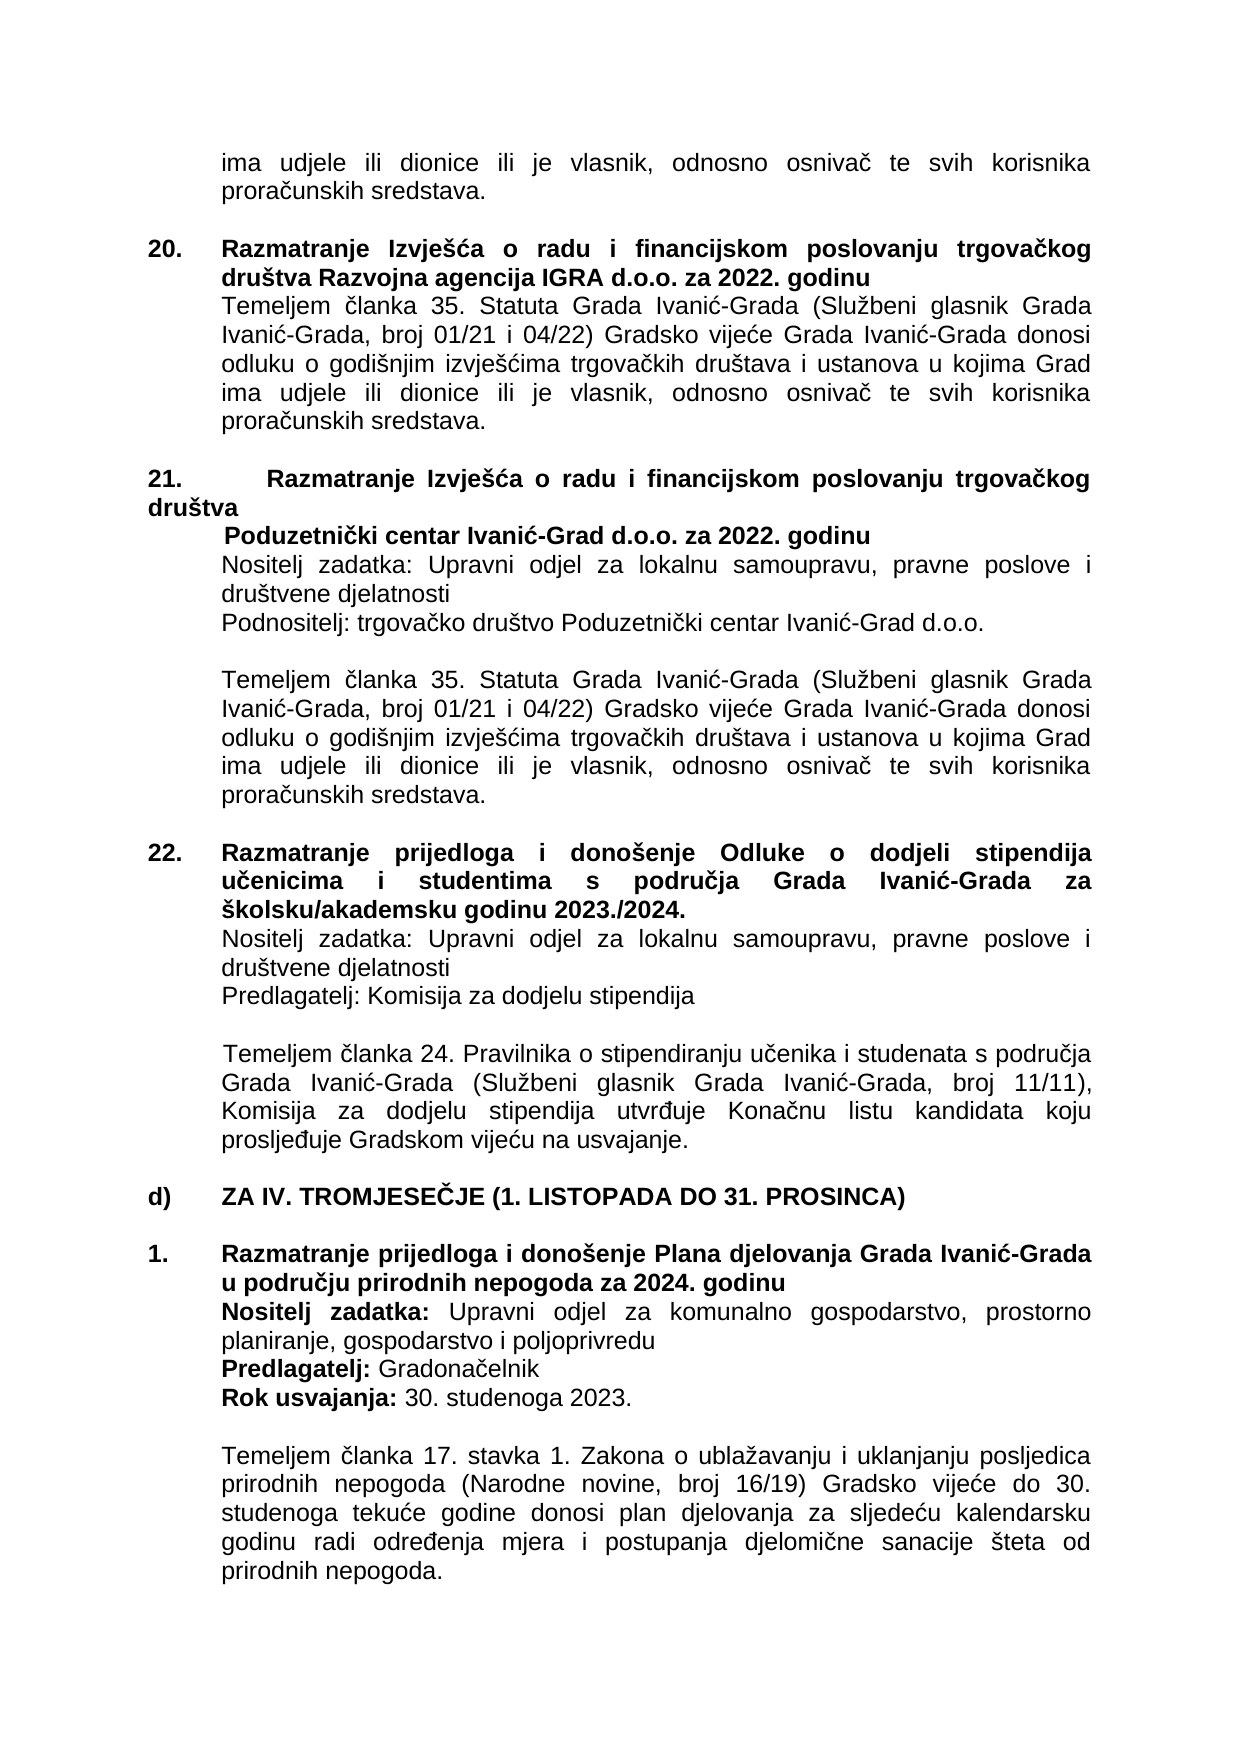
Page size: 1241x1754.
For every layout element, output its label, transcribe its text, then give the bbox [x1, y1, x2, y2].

text Poduzetnički centar Ivanić-Grad d.o.o. za 2022. godinu [148, 521, 1093, 550]
text Nositelj zadatka: Upravni odjel za lokalnu samoupravu, pravne poslove i društvene djelatnosti [221, 924, 1093, 981]
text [221, 148, 1093, 205]
text 21. Razmatranje Izvješća o radu i financijskom poslovanju trgovačkog društva [148, 464, 1093, 521]
text Temeljem članka 17. stavka 1. Zakona o ublažavanju i uklanjanju posljedica prirodnih nepogoda (Narodne novine, broj 16/19) Gradsko vijeće do 30. studenoga tekuće godine donosi plan djelovanja za sljedeću kalendarsku godinu radi određenja mjera i postupanja djelomične sanacije šteta od prirodnih nepogoda. [148, 1441, 1093, 1584]
text Nositelj zadatka: Upravni odjel za lokalnu samoupravu, pravne poslove i društvene djelatnosti [221, 550, 1093, 608]
text Predlagatelj: Gradonačelnik [148, 1354, 1093, 1383]
text Podnositelj: trgovačko društvo Poduzetnički centar Ivanić-Grad d.o.o. [221, 608, 1093, 636]
text 1. Razmatranje prijedloga i donošenje Plana djelovanja Grada Ivanić-Grada u području prirodnih nepogoda za 2024. godinu [148, 1239, 1093, 1297]
text Nositelj zadatka: Upravni odjel za komunalno gospodarstvo, prostorno planiranje, gospodarstvo i poljoprivredu [148, 1297, 1093, 1354]
text d) ZA IV. TROMJESEČJE (1. LISTOPADA DO 31. PROSINCA) [148, 1182, 1093, 1211]
text Rok usvajanja: 30. studenoga 2023. [148, 1383, 1093, 1412]
text 20. Razmatranje Izvješća o radu i financijskom poslovanju trgovačkog društva Razvojna agencija IGRA d.o.o. za 2022. godinu [148, 234, 1093, 291]
text Predlagatelj: Komisija za dodjelu stipendija [221, 981, 1093, 1010]
text 22. Razmatranje prijedloga i donošenje Odluke o dodjeli stipendija učenicima i studentima s područja Grada Ivanić-Grada za školsku/akademsku godinu 2023./2024. [148, 838, 1093, 924]
text Temeljem članka 24. Pravilnika o stipendiranju učenika i studenata s područja Grada Ivanić-Grada (Službeni glasnik Grada Ivanić-Grada, broj 11/11), Komisija za dodjelu stipendija utvrđuje Konačnu listu kandidata koju prosljeđuje Gradskom vijeću na usvajanje. [221, 1039, 1093, 1154]
